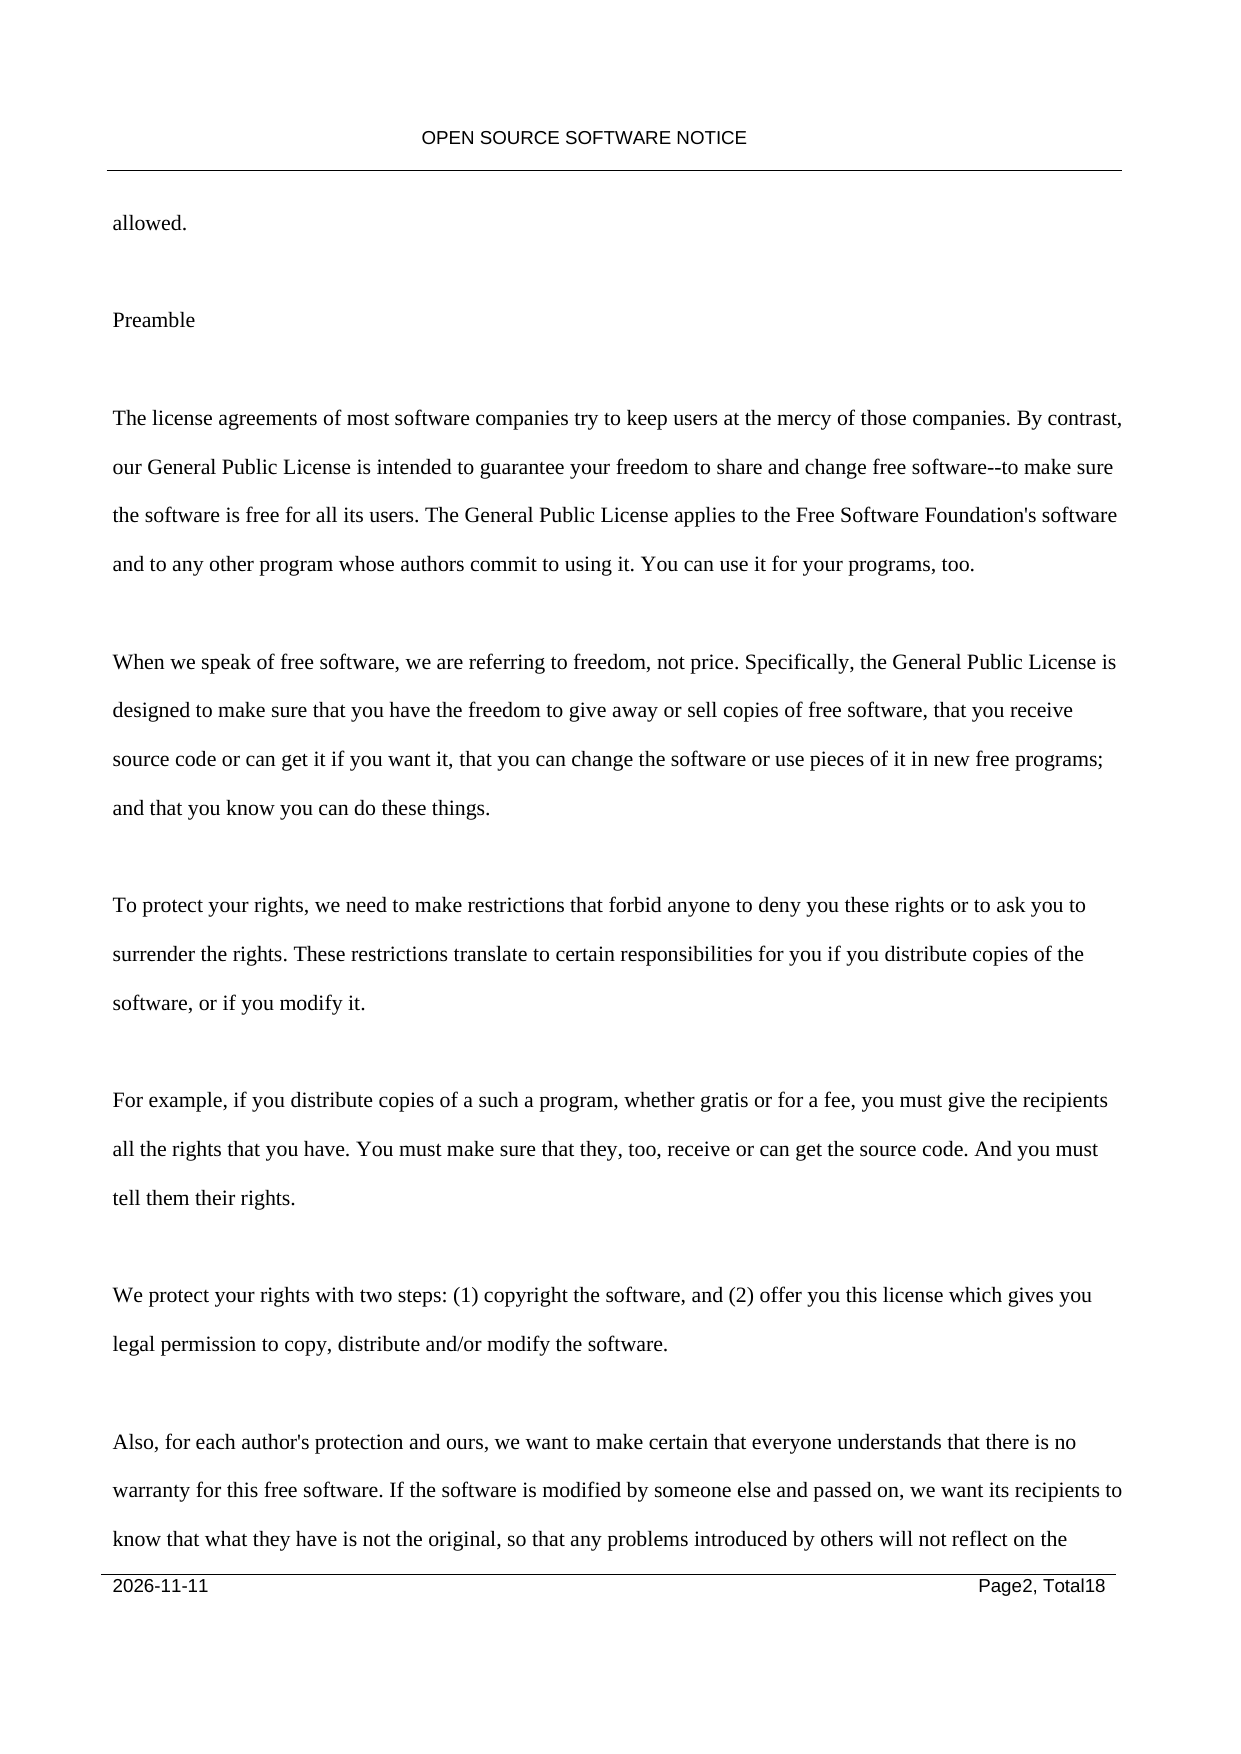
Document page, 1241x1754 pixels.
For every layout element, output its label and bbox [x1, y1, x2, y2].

text [112, 206, 1128, 1555]
